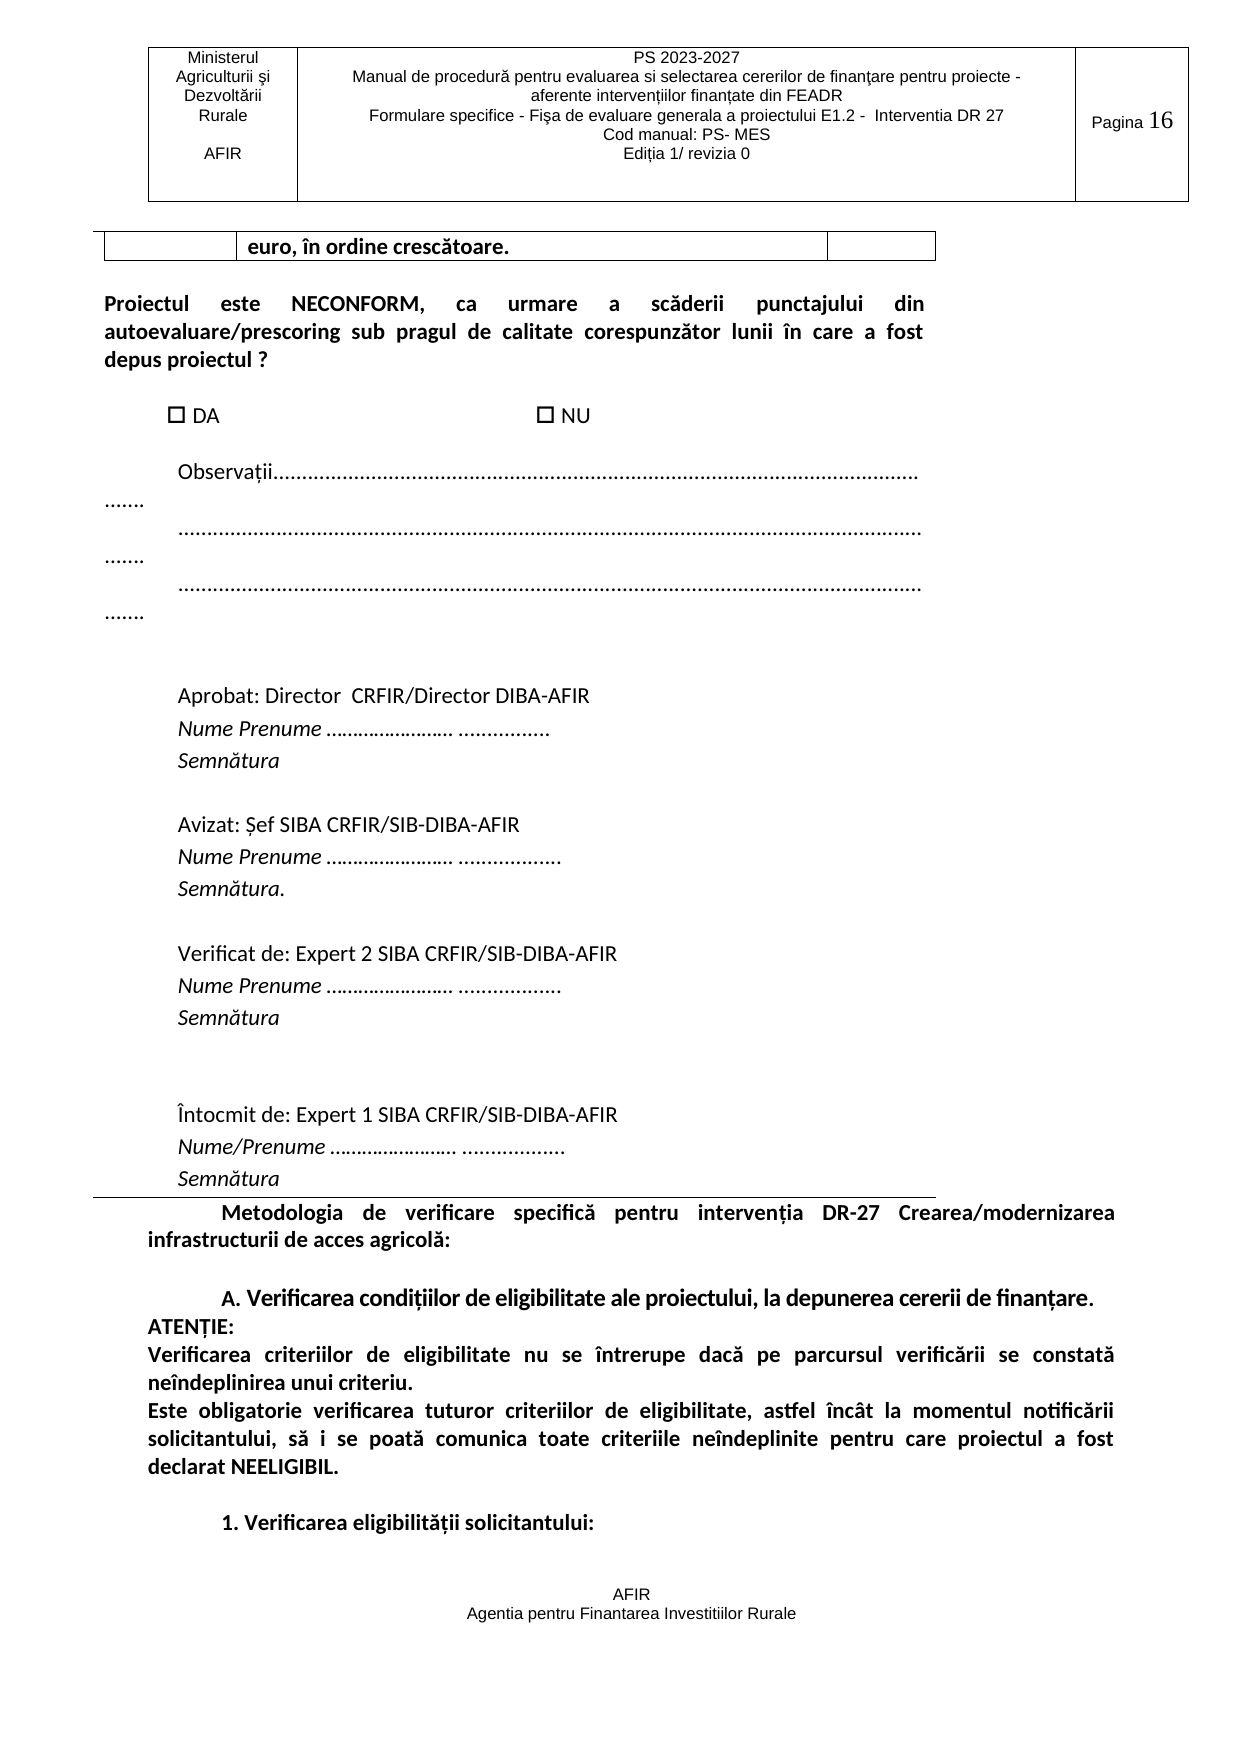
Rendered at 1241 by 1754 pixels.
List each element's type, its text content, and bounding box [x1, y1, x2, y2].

text A. Verificarea condițiilor de eligibilitate ale proiectului, la depunerea cererii de finanțare. [148, 1282, 1116, 1312]
text Verificarea criteriilor de eligibilitate nu se întrerupe dacă pe parcursul verificării se constată neîndeplinirea unui criteriu. [148, 1340, 1116, 1396]
text Este obligatorie verificarea tuturor criteriilor de eligibilitate, astfel încât la momentul notificării solicitantului, să i se poată comunica toate criteriile neîndeplinite pentru care proiectul a fost declarat NEELIGIBIL. [148, 1396, 1116, 1480]
text Metodologia de verificare specifică pentru intervenția DR-27 Crearea/modernizarea infrastructurii de acces agricolă: [148, 1198, 1116, 1254]
text ATENȚIE: [148, 1312, 1116, 1340]
text 1. Verificarea eligibilității solicitantului: [148, 1508, 1116, 1536]
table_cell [93, 232, 936, 1197]
